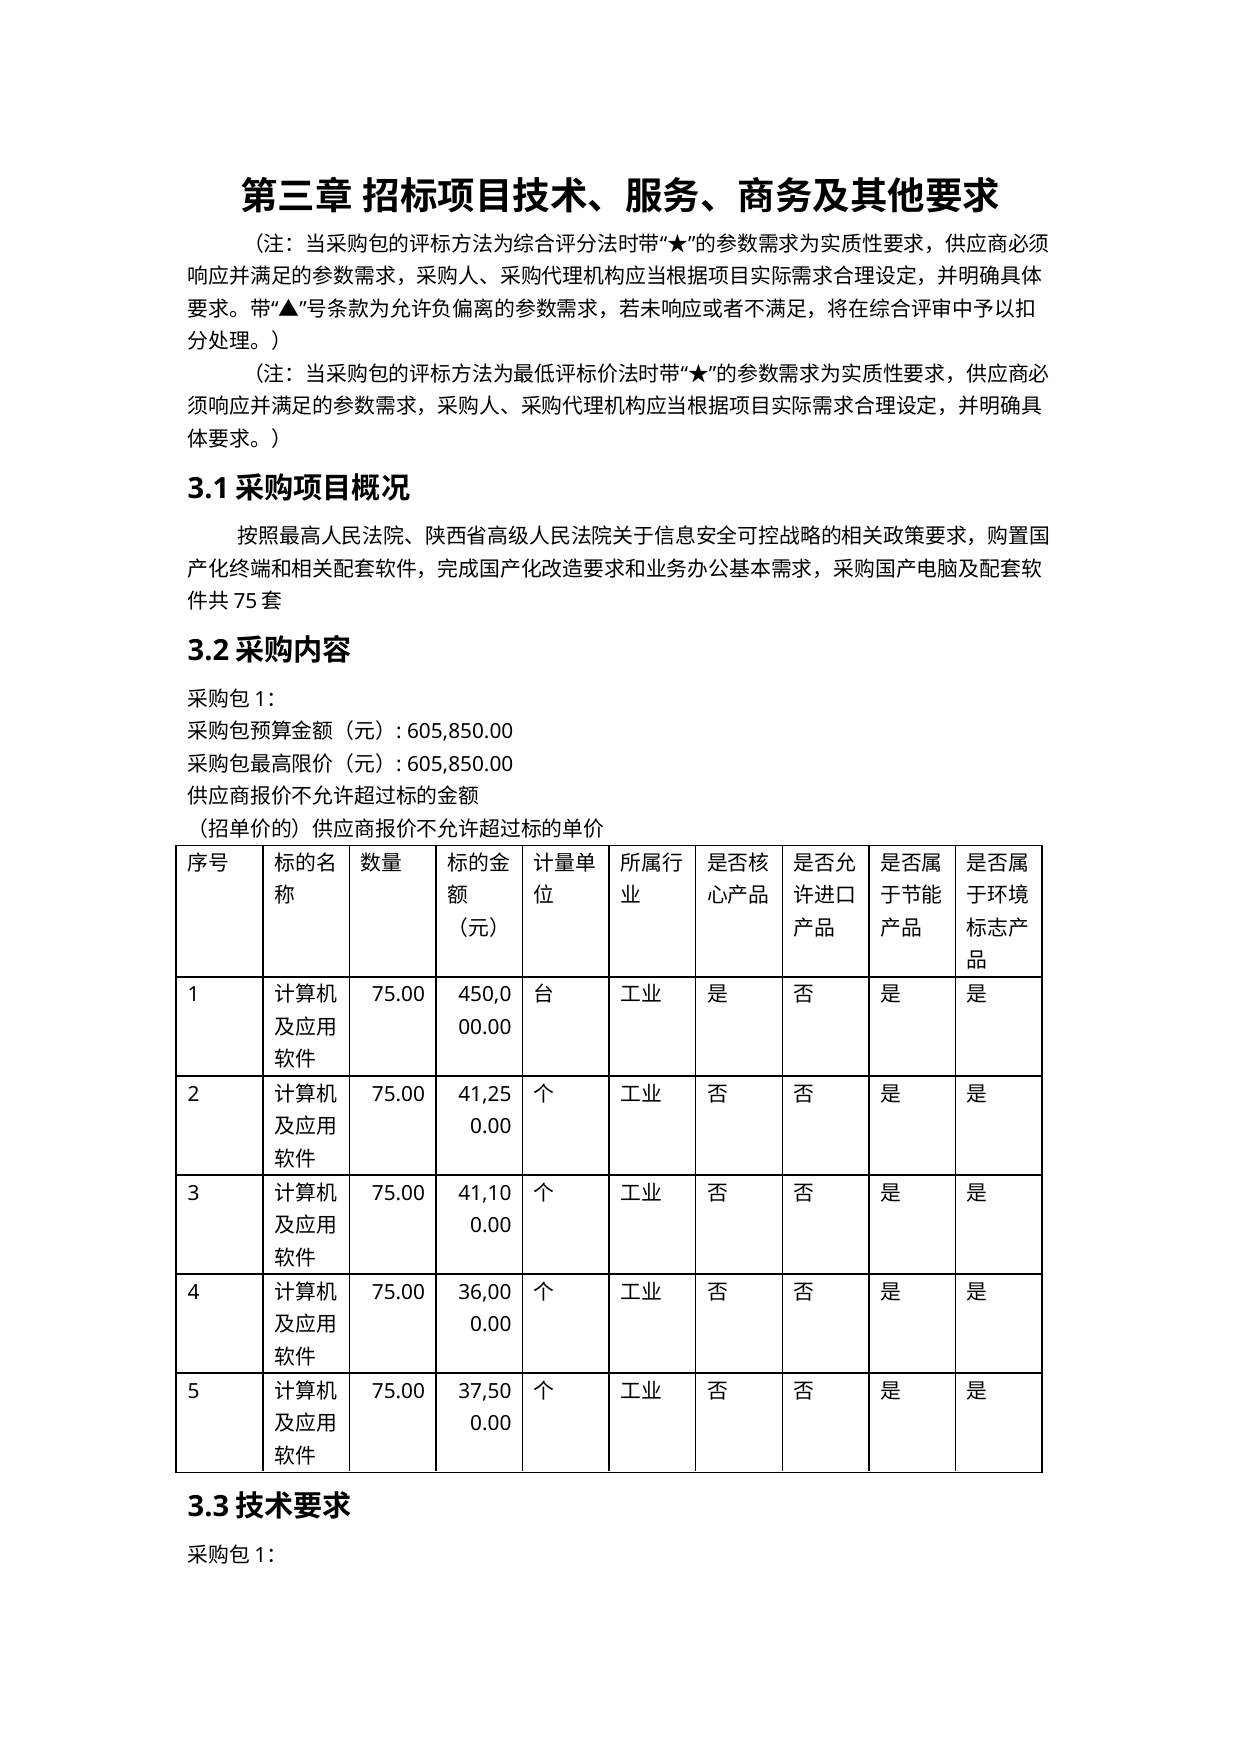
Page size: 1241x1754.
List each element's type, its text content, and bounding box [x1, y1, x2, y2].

table_cell 是 [870, 978, 955, 1075]
table_header 数量 [350, 846, 435, 976]
table_header 所属行业 [610, 846, 695, 976]
text 供应商报价不允许超过标的金额 [187, 779, 1053, 812]
table_cell 计算机及应用软件 [264, 1176, 349, 1273]
table_cell 否 [783, 1275, 868, 1372]
table_cell 否 [696, 1077, 782, 1174]
table_cell 41,100.00 [437, 1176, 522, 1273]
table_cell 否 [783, 978, 868, 1075]
table_cell 是 [696, 978, 782, 1075]
text 3.1采购项目概况 [187, 454, 1053, 519]
table_cell 1 [177, 978, 262, 1075]
table_cell 工业 [610, 1176, 695, 1273]
table_cell 是 [870, 1176, 955, 1273]
table_cell 是 [956, 978, 1041, 1075]
table_header 标的名称 [264, 846, 349, 976]
table_cell 否 [696, 1176, 782, 1273]
text 采购包1： [187, 1538, 1053, 1570]
text 第三章 招标项目技术、服务、商务及其他要求 [187, 162, 1053, 227]
table_cell 工业 [610, 1275, 695, 1372]
text 3.3技术要求 [187, 1473, 1053, 1538]
table_header 是否属于节能产品 [870, 846, 955, 976]
table_cell 否 [783, 1176, 868, 1273]
table_cell 否 [783, 1374, 868, 1471]
table_cell 是 [956, 1176, 1041, 1273]
table_cell 75.00 [350, 1374, 435, 1471]
text 按照最高人民法院、陕西省高级人民法院关于信息安全可控战略的相关政策要求，购置国产化终端和相关配套软件，完成国产化改造要求和业务办公基本需求，采购国产电脑及配套软件共75套 [187, 519, 1053, 617]
table_cell 36,000.00 [437, 1275, 522, 1372]
table_header 是否允许进口产品 [783, 846, 868, 976]
table_cell 工业 [610, 1077, 695, 1174]
text 采购包预算金额（元）: 605,850.00 [187, 714, 1053, 747]
table_cell 计算机及应用软件 [264, 1374, 349, 1471]
table_cell 75.00 [350, 1176, 435, 1273]
table_header 序号 [177, 846, 262, 976]
table_cell 4 [177, 1275, 262, 1372]
table_cell 3 [177, 1176, 262, 1273]
table_cell 工业 [610, 978, 695, 1075]
table_cell 个 [523, 1374, 608, 1471]
table_cell 是 [870, 1275, 955, 1372]
table_cell 台 [523, 978, 608, 1075]
table_cell 是 [870, 1077, 955, 1174]
table_cell 是 [956, 1275, 1041, 1372]
table_header 是否属于环境标志产品 [956, 846, 1041, 976]
table_cell 是 [870, 1374, 955, 1471]
table_cell 否 [696, 1275, 782, 1372]
text 3.2采购内容 [187, 617, 1053, 682]
text 采购包1： [187, 682, 1053, 714]
table_cell 个 [523, 1077, 608, 1174]
table_cell 75.00 [350, 1275, 435, 1372]
table_header 计量单位 [523, 846, 608, 976]
table_cell 否 [696, 1374, 782, 1471]
text （招单价的）供应商报价不允许超过标的单价 [187, 812, 1053, 844]
table_cell 75.00 [350, 978, 435, 1075]
table_cell 个 [523, 1176, 608, 1273]
table_cell 75.00 [350, 1077, 435, 1174]
table_header 是否核心产品 [696, 846, 782, 976]
table_cell 工业 [610, 1374, 695, 1471]
table_cell 计算机及应用软件 [264, 1077, 349, 1174]
text 采购包最高限价（元）: 605,850.00 [187, 747, 1053, 779]
table_cell 计算机及应用软件 [264, 1275, 349, 1372]
table_cell 否 [783, 1077, 868, 1174]
text （注：当采购包的评标方法为最低评标价法时带“★”的参数需求为实质性要求，供应商必须响应并满足的参数需求，采购人、采购代理机构应当根据项目实际需求合理设定，并明确具体要求。） [187, 357, 1053, 454]
table_header 标的金额 （元） [437, 846, 522, 976]
table_cell 37,500.00 [437, 1374, 522, 1471]
table_cell 是 [956, 1077, 1041, 1174]
text （注：当采购包的评标方法为综合评分法时带“★”的参数需求为实质性要求，供应商必须响应并满足的参数需求，采购人、采购代理机构应当根据项目实际需求合理设定，并明确具体要求。带“▲”号条款为允许负偏离的参数需求，若未响应或者不满足，将在综合评审中予以扣分处理。） [187, 227, 1053, 357]
table_cell 5 [177, 1374, 262, 1471]
table_cell 2 [177, 1077, 262, 1174]
table_cell 计算机及应用软件 [264, 978, 349, 1075]
table_cell 是 [956, 1374, 1041, 1471]
table_cell 41,250.00 [437, 1077, 522, 1174]
table_cell 个 [523, 1275, 608, 1372]
table_cell 450,000.00 [437, 978, 522, 1075]
